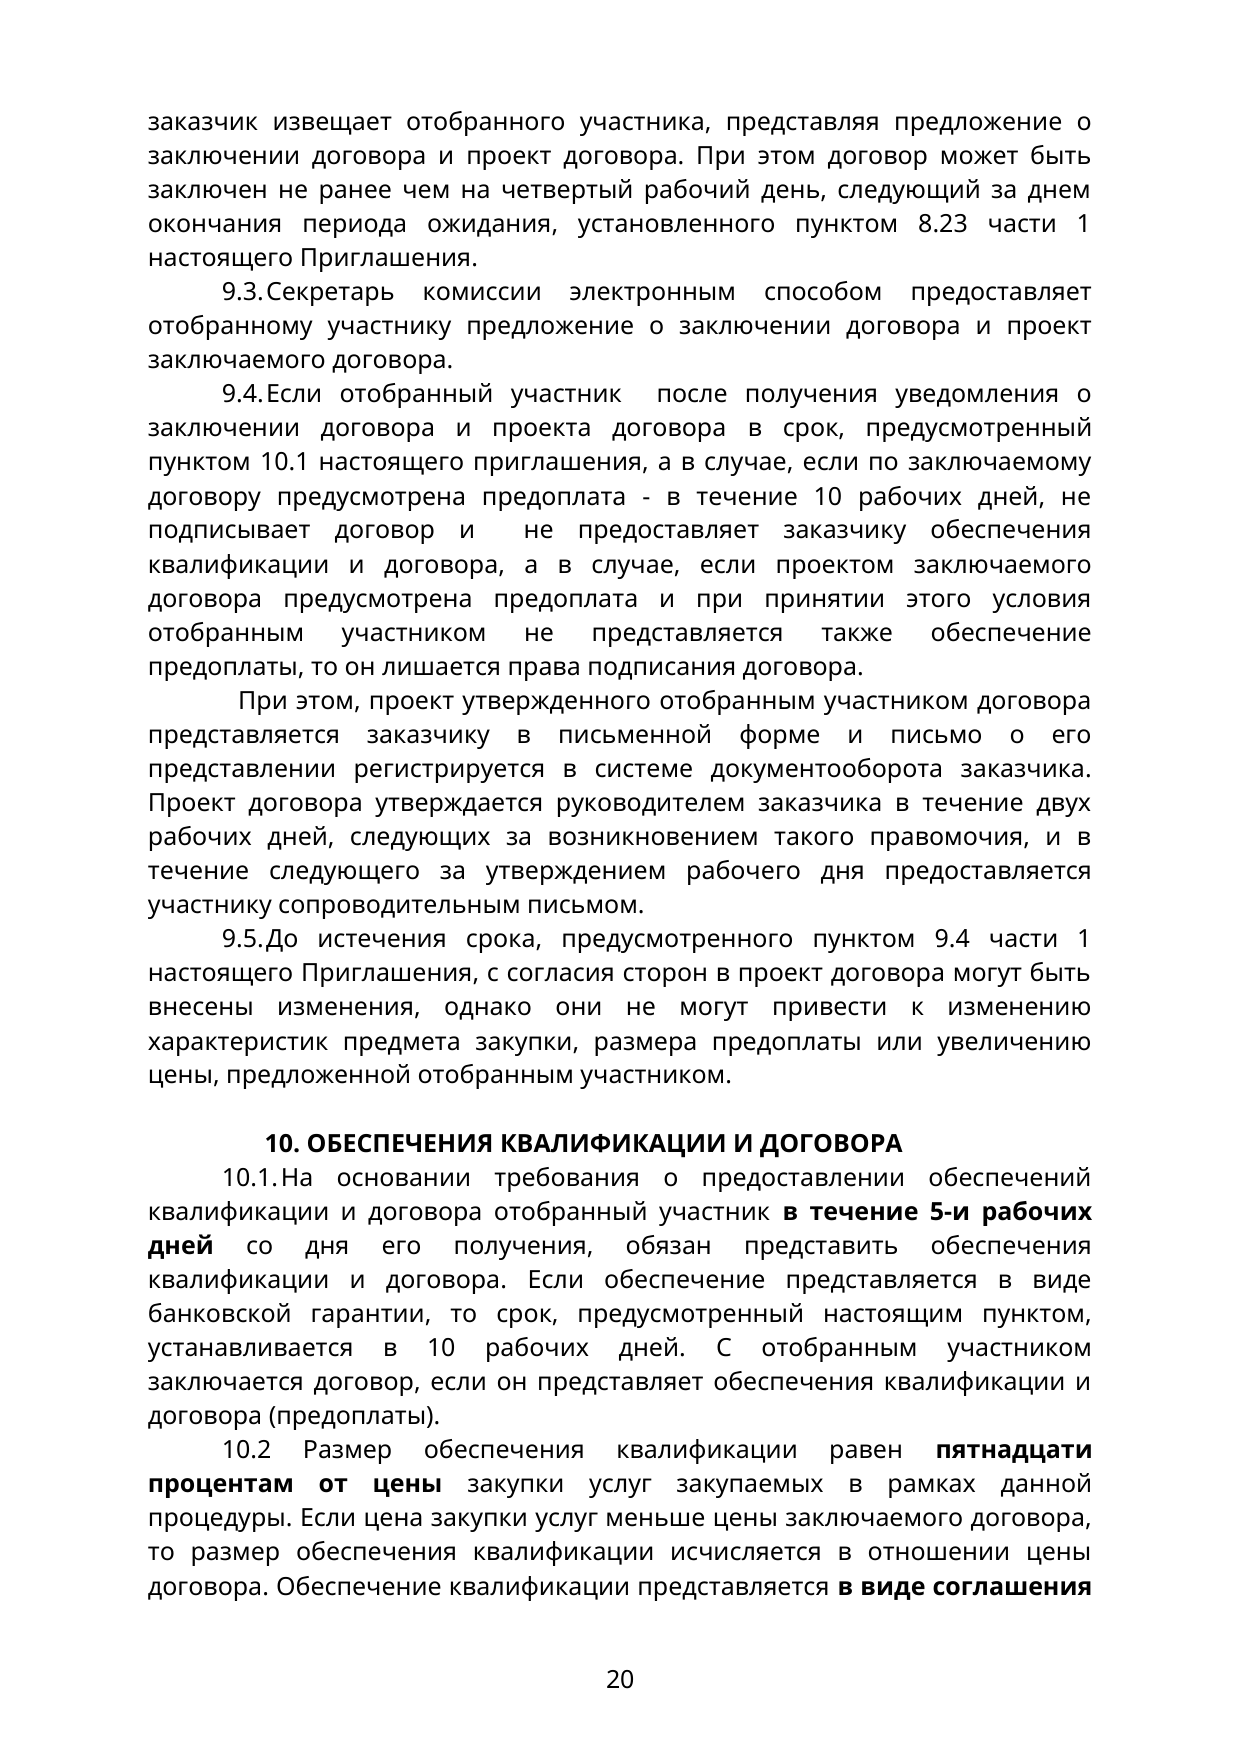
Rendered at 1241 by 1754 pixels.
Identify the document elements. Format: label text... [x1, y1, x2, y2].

text 9.3. Секретарь комиссии электронным способом предоставляет отобранному участнику предложение о заключении договора и проект заключаемого договора. [148, 274, 1092, 376]
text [148, 1432, 1092, 1602]
text 10. ОБЕСПЕЧЕНИЯ КВАЛИФИКАЦИИ И ДОГОВОРА [148, 1125, 1092, 1159]
text 10.1. На основании требования о предоставлении обеспечений квалификации и договора отобранный участник в течение 5-и рабочих дней со дня его получения, обязан представить обеспечения квалификации и договора. Если обеспечение представляется в виде банковской гарантии, то срок, предусмотренный настоящим пунктом, устанавливается в 10 рабочих дней. С отобранным участником заключается договор, если он представляет обеспечения квалификации и договора (предоплаты). [148, 1159, 1092, 1432]
text 9.5. До истечения срока, предусмотренного пунктом 9.4 части 1 настоящего Приглашения, с согласия сторон в проект договора могут быть внесены изменения, однако они не могут привести к изменению характеристик предмета закупки, размера предоплаты или увеличению цены, предложенной отобранным участником. [148, 921, 1092, 1091]
text 9.4. Если отобранный участник после получения уведомления о заключении договора и проекта договора в срок, предусмотренный пунктом 10.1 настоящего приглашения, а в случае, если по заключаемому договору предусмотрена предоплата - в течение 10 рабочих дней, не подписывает договор и не предоставляет заказчику обеспечения квалификации и договора, а в случае, если проектом заключаемого договора предусмотрена предоплата и при принятии этого условия отобранным участником не представляется также обеспечение предоплаты, то он лишается права подписания договора. [148, 376, 1092, 682]
text При этом, проект утвержденного отобранным участником договора представляется заказчику в письменной форме и письмо о его представлении регистрируется в системе документооборота заказчика. Проект договора утверждается руководителем заказчика в течение двух рабочих дней, следующих за возникновением такого правомочия, и в течение следующего за утверждением рабочего дня предоставляется участнику сопроводительным письмом. [148, 682, 1092, 921]
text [148, 103, 1092, 274]
